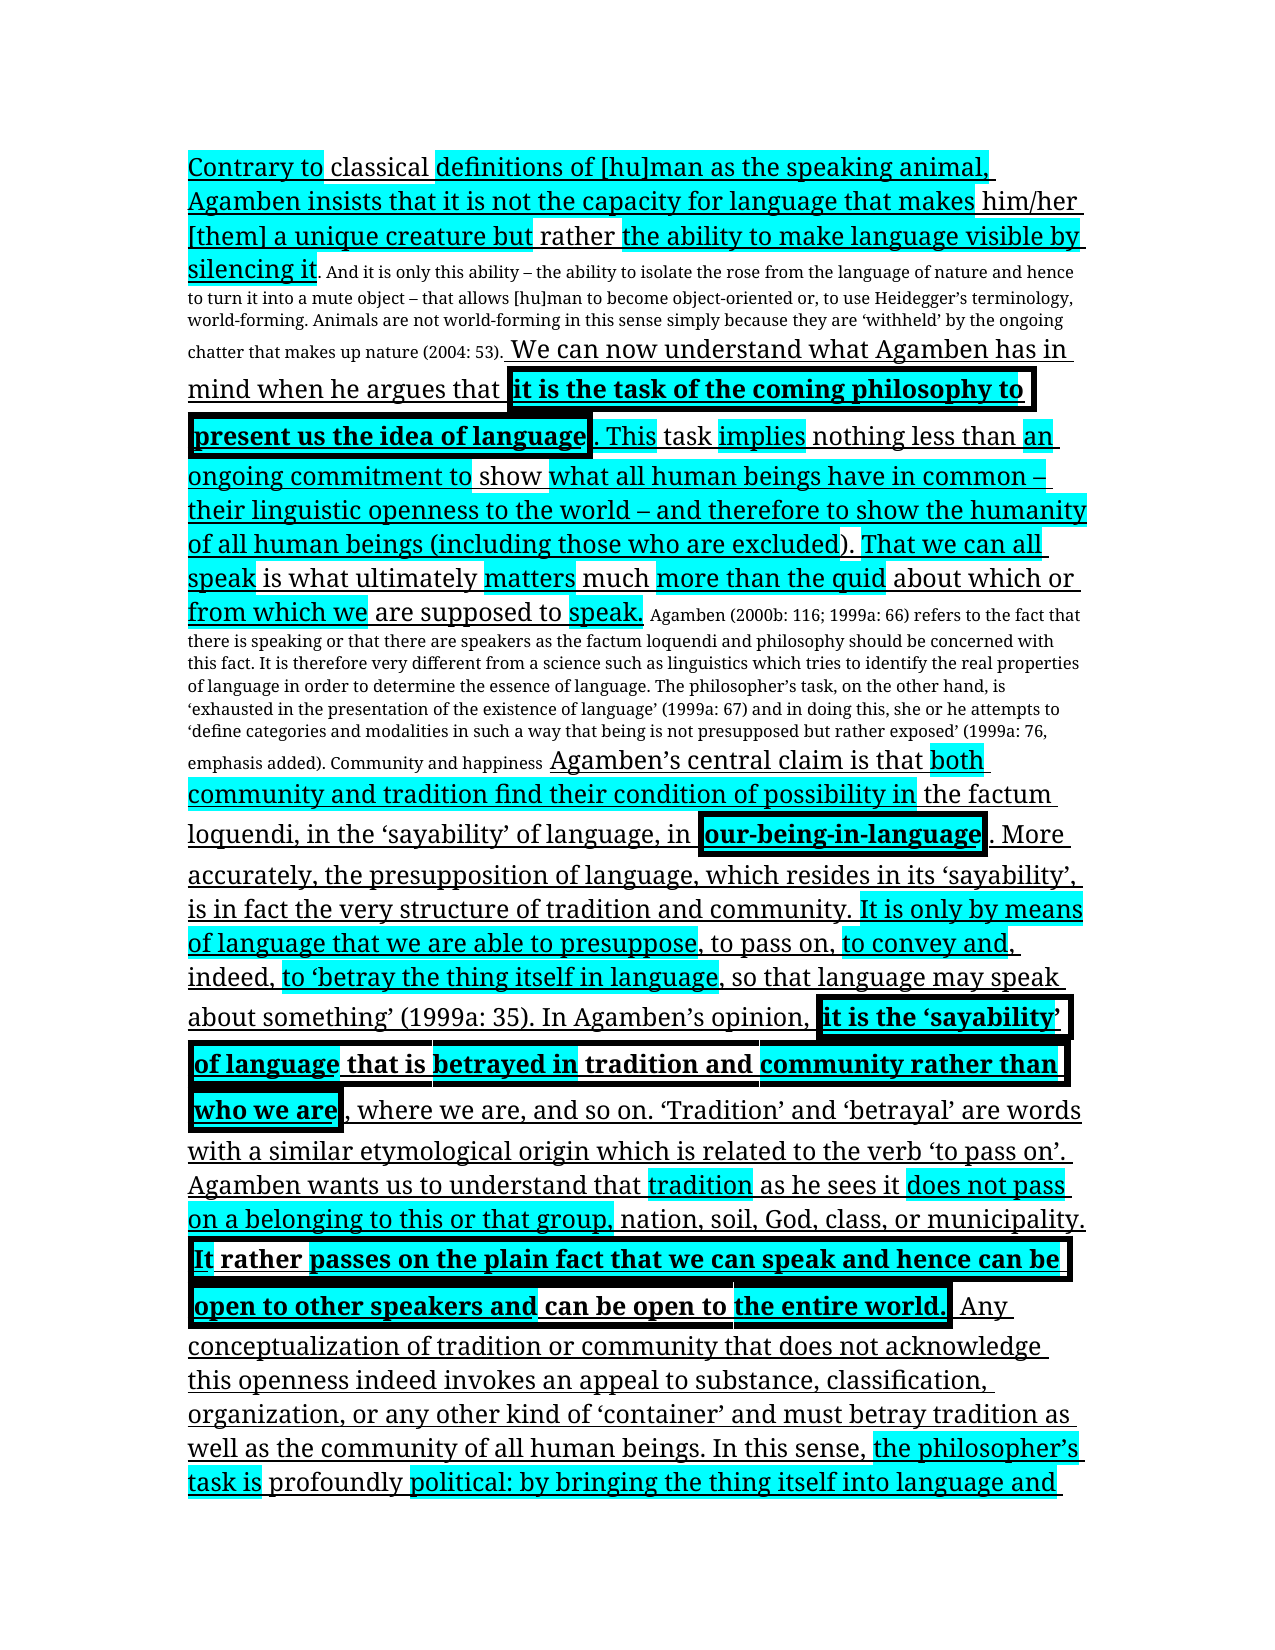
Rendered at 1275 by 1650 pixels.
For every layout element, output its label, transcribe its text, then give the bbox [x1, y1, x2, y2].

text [187, 527, 1087, 1499]
